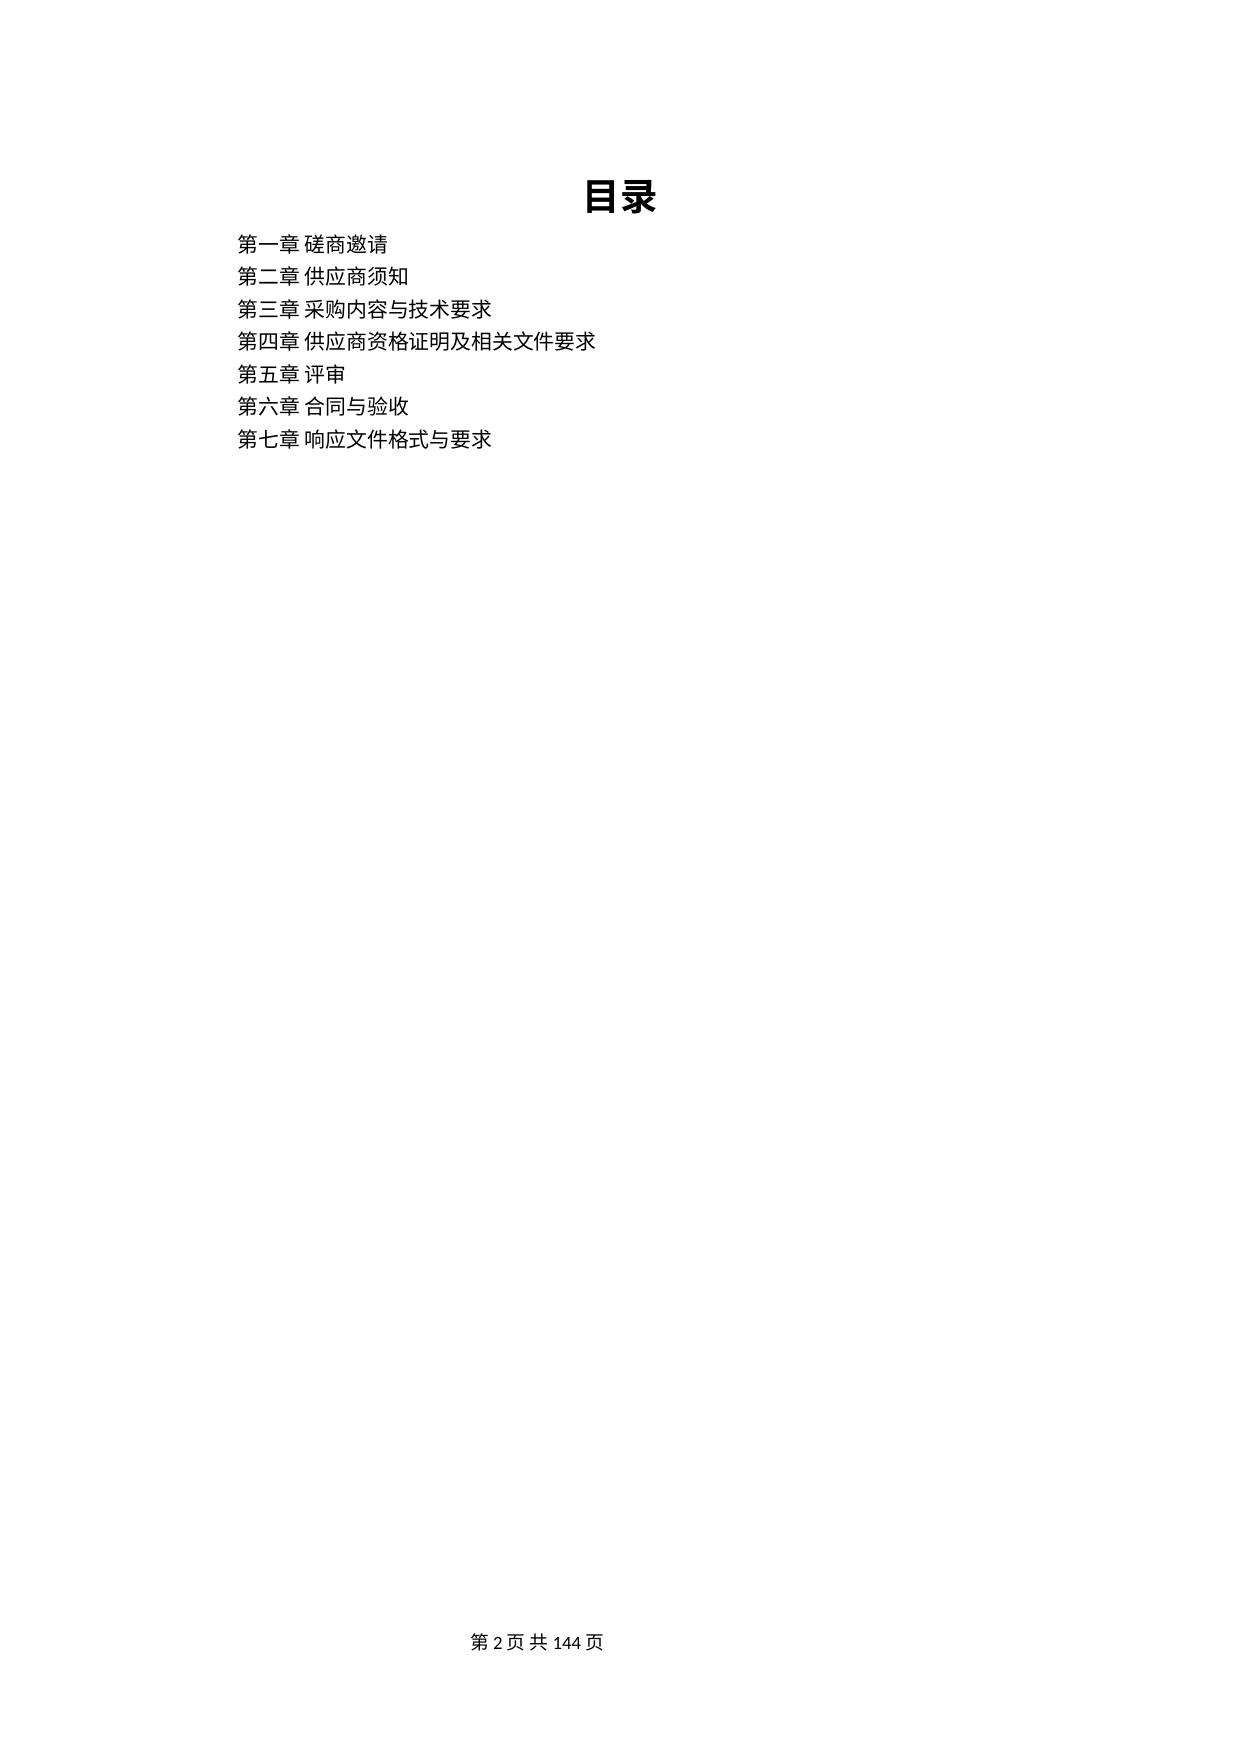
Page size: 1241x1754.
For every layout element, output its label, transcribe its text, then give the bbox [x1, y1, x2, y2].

text 第二章 供应商须知 [187, 259, 1053, 292]
text 第三章 采购内容与技术要求 [187, 292, 1053, 324]
text 第七章 响应文件格式与要求 [187, 422, 1053, 454]
text 第四章 供应商资格证明及相关文件要求 [187, 324, 1053, 357]
text 目录 [187, 162, 1053, 227]
text 第五章 评审 [187, 357, 1053, 389]
text 第六章 合同与验收 [187, 389, 1053, 422]
text 第一章 磋商邀请 [187, 227, 1053, 259]
